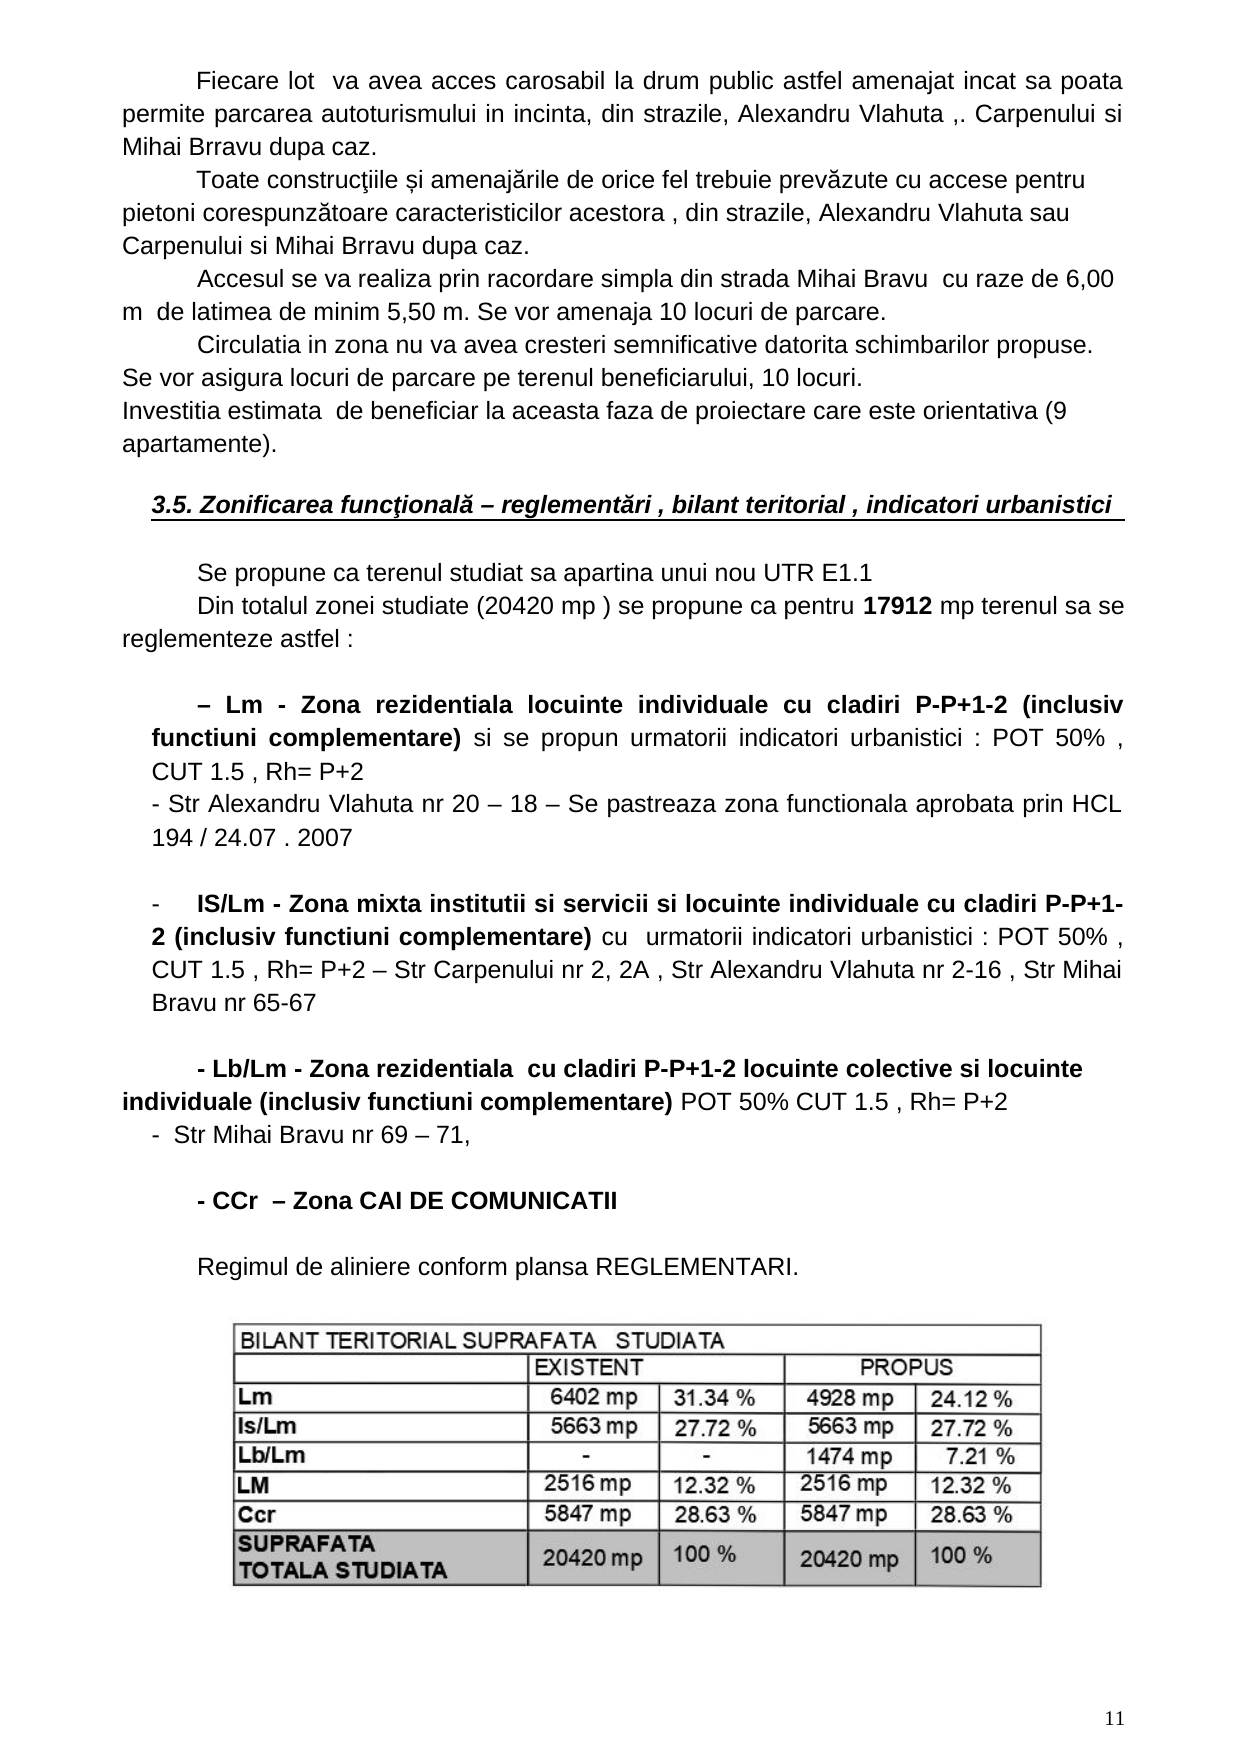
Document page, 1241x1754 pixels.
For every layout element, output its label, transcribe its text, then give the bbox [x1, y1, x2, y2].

text - CCr – Zona CAI DE COMUNICATII [151, 1186, 1125, 1214]
text Fiecare lot va avea acces carosabil la drum public astfel amenajat incat sa poata permite parcarea autoturismului in incinta, din strazile, Alexandru Vlahuta ,. Carpenului si Mihai Brravu dupa caz. [122, 66, 1125, 160]
text – Lm - Zona rezidentiala locuinte individuale cu cladiri P-P+1-2 (inclusiv functiuni complementare) si se propun urmatorii indicatori urbanistici : POT 50% , CUT 1.5 , Rh= P+2 [151, 690, 1125, 785]
text - Lb/Lm - Zona rezidentiala cu cladiri P-P+1-2 locuinte colective si locuinte individuale (inclusiv functiuni complementare) POT 50% CUT 1.5 , Rh= P+2 [122, 1054, 1125, 1115]
text Regimul de aliniere conform plansa REGLEMENTARI. [151, 1252, 1125, 1281]
text Accesul se va realiza prin racordare simpla din strada Mihai Bravu cu raze de 6,00 m de latimea de minim 5,50 m. Se vor amenaja 10 locuri de parcare. [122, 264, 1125, 326]
text Circulatia in zona nu va avea cresteri semnificative datorita schimbarilor propuse. Se vor asigura locuri de parcare pe terenul beneficiarului, 10 locuri. [122, 330, 1125, 392]
text - Str Alexandru Vlahuta nr 20 – 18 – Se pastreaza zona functionala aprobata prin HCL 194 / 24.07 . 2007 [151, 789, 1125, 851]
text Toate construcţiile și amenajările de orice fel trebuie prevăzute cu accese pentru pietoni corespunzătoare caracteristicilor acestora , din strazile, Alexandru Vlahuta sau Carpenului si Mihai Brravu dupa caz. [122, 165, 1125, 259]
text Din totalul zonei studiate (20420 mp ) se propune ca pentru 17912 mp terenul sa se reglementeze astfel : [122, 591, 1125, 653]
text - IS/Lm - Zona mixta institutii si servicii si locuinte individuale cu cladiri P-P+1-2 (inclusiv functiuni complementare) cu urmatorii indicatori urbanistici : POT 50% , CUT 1.5 , Rh= P+2 – Str Carpenului nr 2, 2A , Str Alexandru Vlahuta nr 2-16 , Str Mihai Bravu nr 65-67 [151, 888, 1125, 1016]
text 3.5. Zonificarea funcţională – reglementări , bilant teritorial , indicatori urbanistici [151, 490, 1125, 519]
picture [228, 1317, 1048, 1595]
text - Str Mihai Bravu nr 69 – 71, [151, 1120, 1125, 1148]
text Investitia estimata de beneficiar la aceasta faza de proiectare care este orientativa (9 apartamente). [122, 396, 1125, 458]
text Se propune ca terenul studiat sa apartina unui nou UTR E1.1 [151, 558, 1125, 587]
